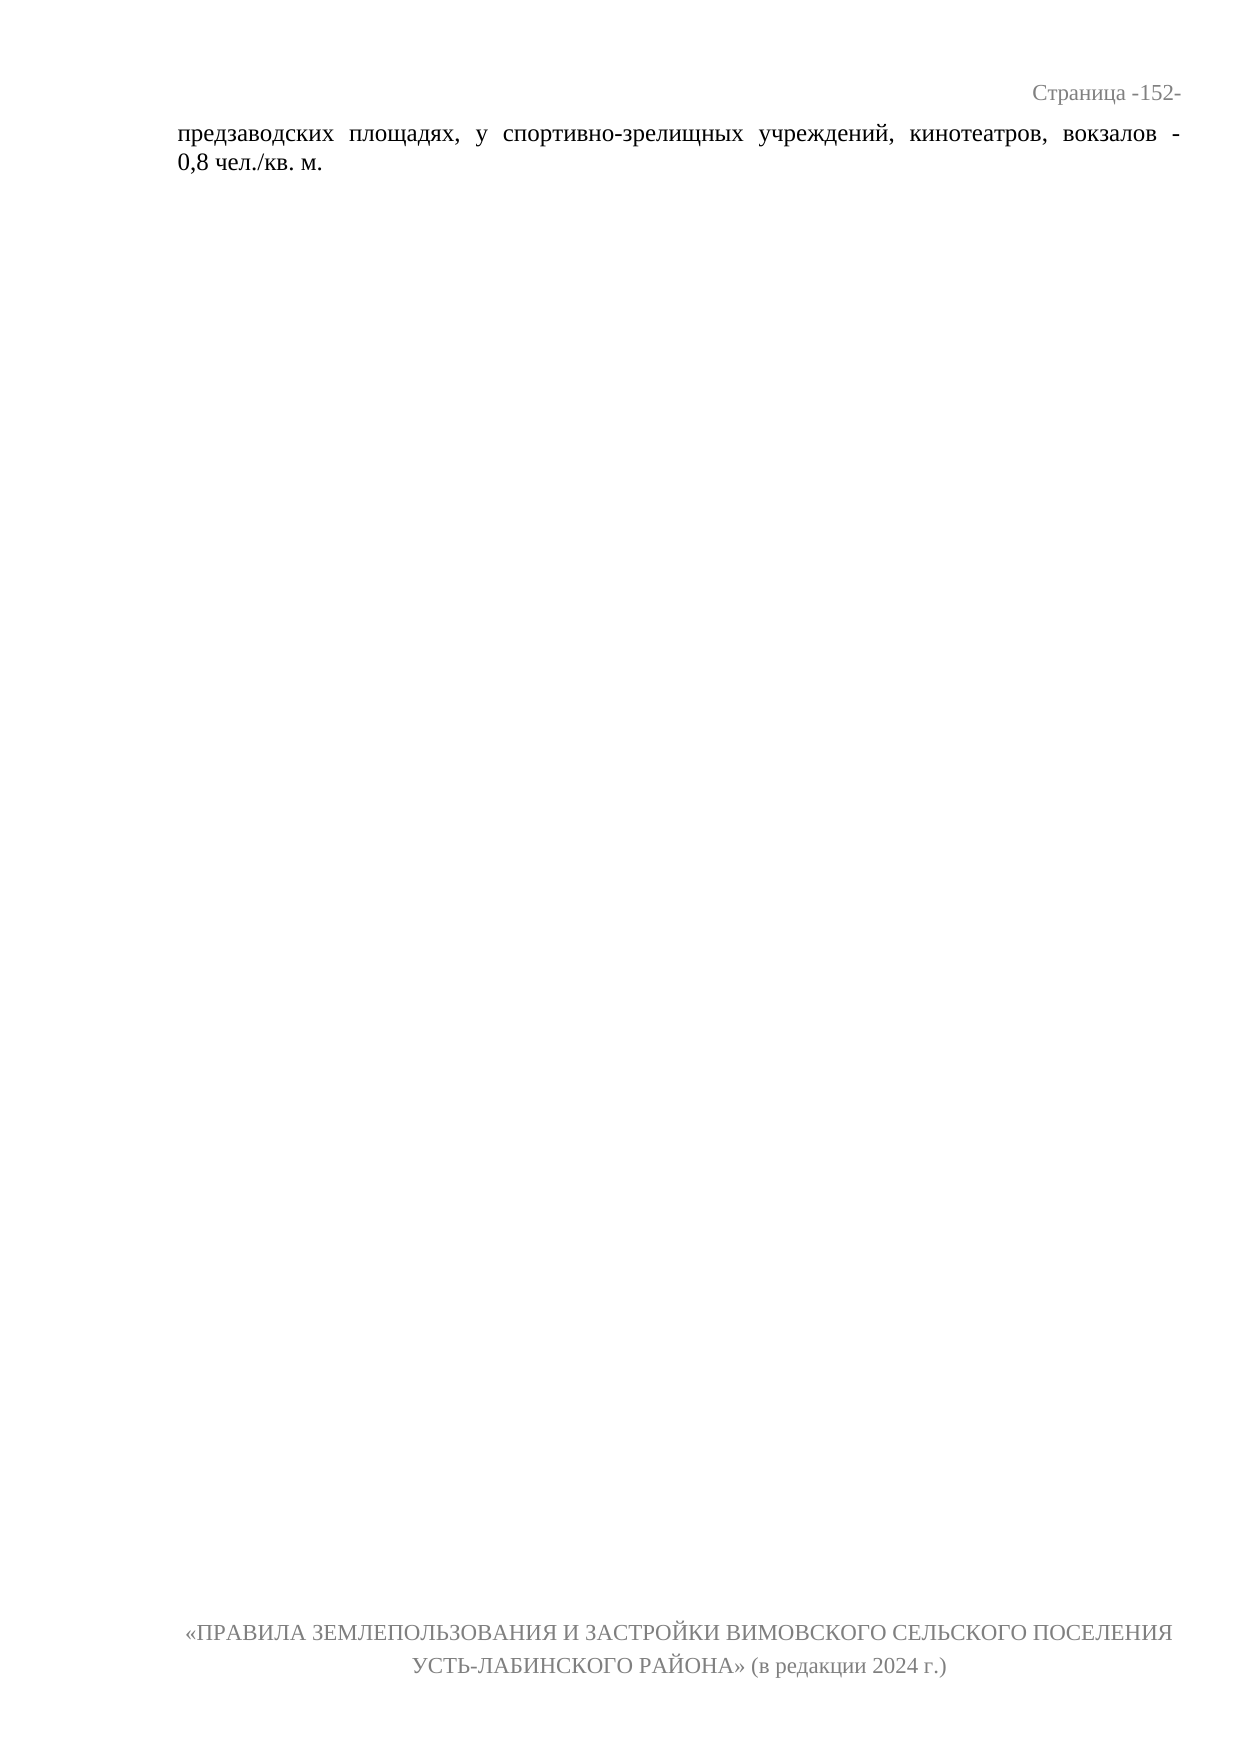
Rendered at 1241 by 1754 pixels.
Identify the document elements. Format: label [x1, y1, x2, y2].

text [177, 118, 1181, 176]
